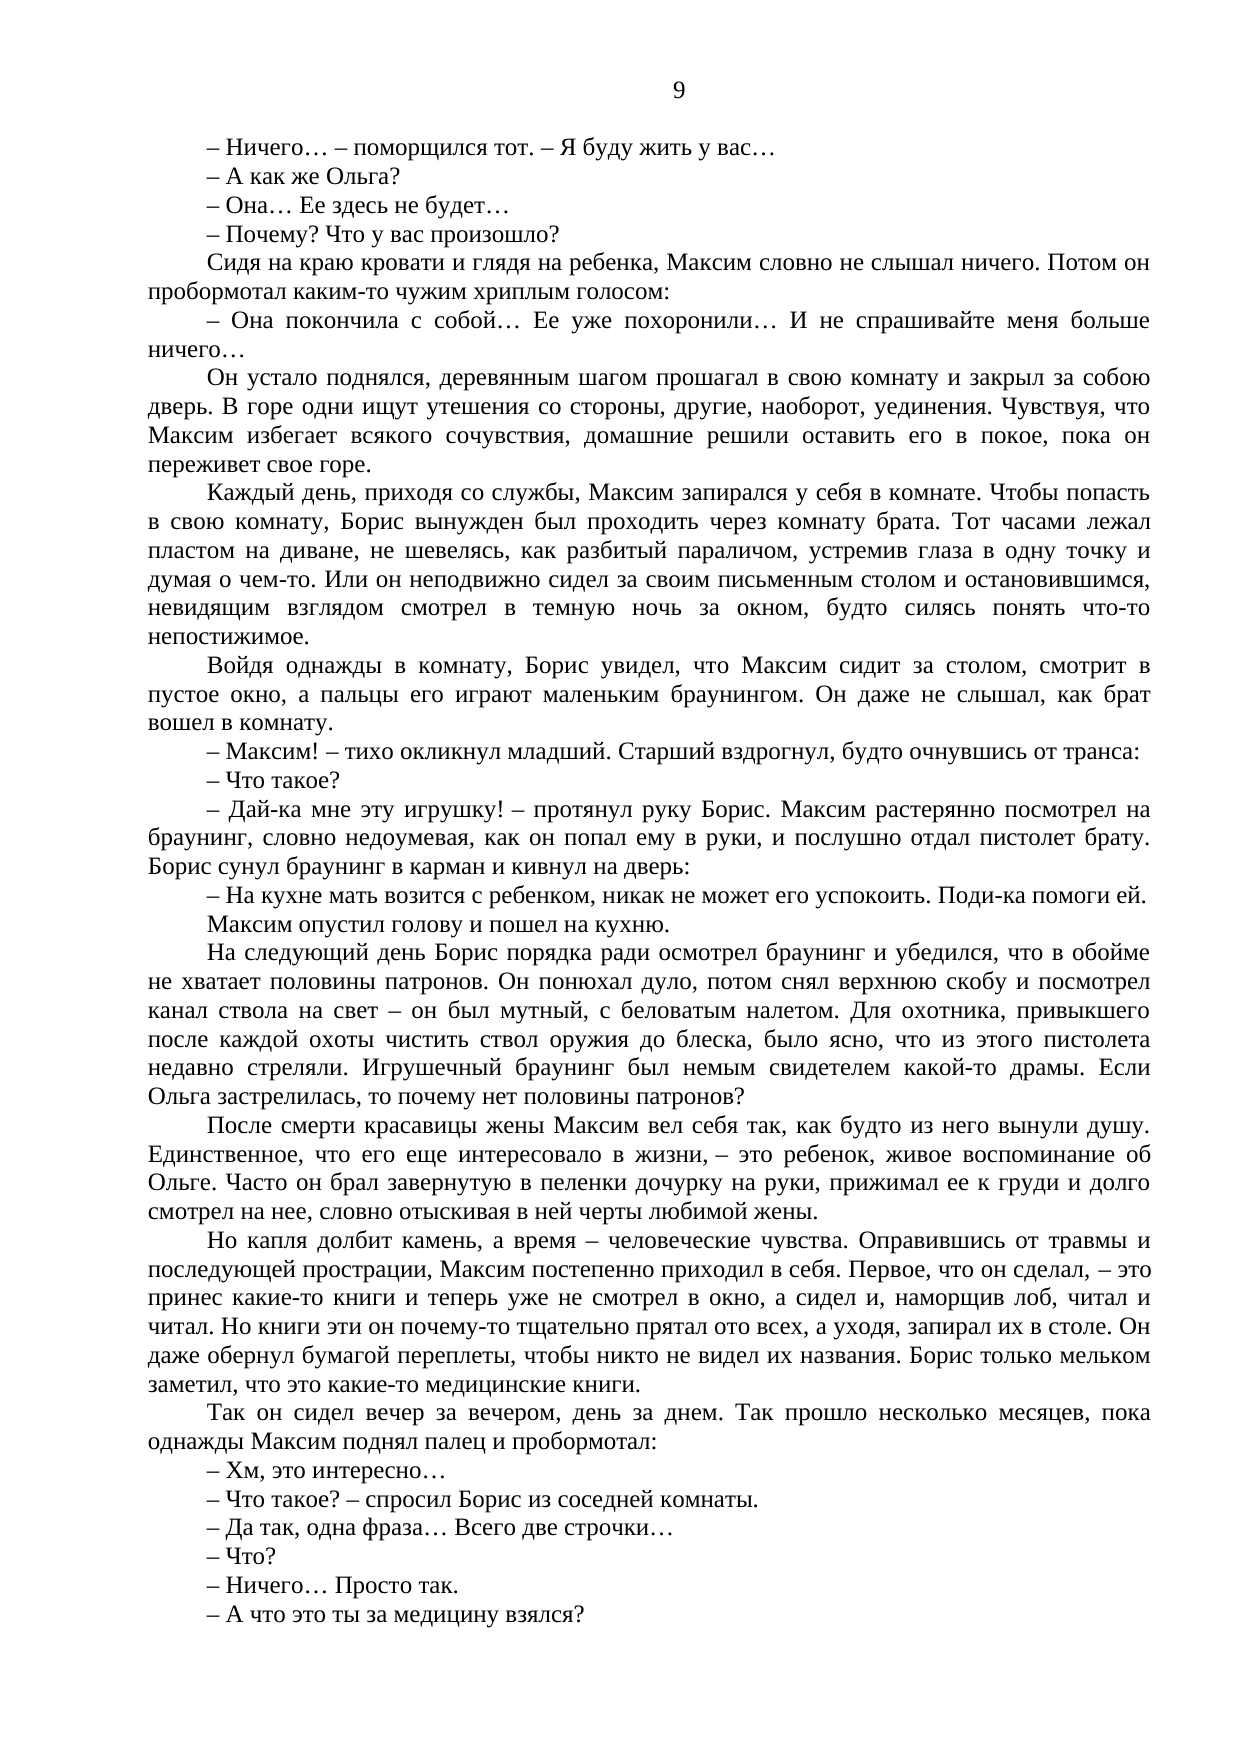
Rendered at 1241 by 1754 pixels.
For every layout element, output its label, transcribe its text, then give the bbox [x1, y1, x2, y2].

text – Что такое? [148, 765, 1152, 794]
text – Максим! – тихо окликнул младший. Старший вздрогнул, будто очнувшись от транса: [148, 736, 1152, 765]
text – Ничего… Просто так. [148, 1570, 1152, 1599]
text Каждый день, приходя со службы, Максим запирался у себя в комнате. Чтобы попасть в свою комнату, Борис вынужден был проходить через комнату брата. Тот часами лежал пластом на диване, не шевелясь, как разбитый параличом, устремив глаза в одну точку и думая о чем-то. Или он неподвижно сидел за своим письменным столом и остановившимся, невидящим взглядом смотрел в темную ночь за окном, будто силясь понять что-то непостижимое. [148, 477, 1152, 650]
text На следующий день Борис порядка ради осмотрел браунинг и убедился, что в обойме не хватает половины патронов. Он понюхал дуло, потом снял верхнюю скобу и посмотрел канал ствола на свет – он был мутный, с беловатым налетом. Для охотника, привыкшего после каждой охоты чистить ствол оружия до блеска, было ясно, что из этого пистолета недавно стреляли. Игрушечный браунинг был немым свидетелем какой-то драмы. Если Ольга застрелилась, то почему нет половины патронов? [148, 937, 1152, 1110]
text – А что это ты за медицину взялся? [148, 1599, 1152, 1627]
text – Да так, одна фраза… Всего две строчки… [148, 1512, 1152, 1541]
text – Что? [148, 1541, 1152, 1570]
text – А как же Ольга? [148, 161, 1152, 190]
text Он устало поднялся, деревянным шагом прошагал в свою комнату и закрыл за собою дверь. В горе одни ищут утешения со стороны, другие, наоборот, уединения. Чувствуя, что Максим избегает всякого сочувствия, домашние решили оставить его в покое, пока он переживет свое горе. [148, 362, 1152, 477]
text Войдя однажды в комнату, Борис увидел, что Максим сидит за столом, смотрит в пустое окно, а пальцы его играют маленьким браунингом. Он даже не слышал, как брат вошел в комнату. [148, 650, 1152, 736]
text Максим опустил голову и пошел на кухню. [148, 909, 1152, 937]
text – На кухне мать возится с ребенком, никак не может его успокоить. Поди-ка помоги ей. [148, 880, 1152, 909]
text – Дай-ка мне эту игрушку! – протянул руку Борис. Максим растерянно посмотрел на браунинг, словно недоумевая, как он попал ему в руки, и послушно отдал пистолет брату. Борис сунул браунинг в карман и кивнул на дверь: [148, 794, 1152, 880]
text Сидя на краю кровати и глядя на ребенка, Максим словно не слышал ничего. Потом он пробормотал каким-то чужим хриплым голосом: [148, 247, 1152, 305]
text – Ничего… – поморщился тот. – Я буду жить у вас… [148, 132, 1152, 161]
text Так он сидел вечер за вечером, день за днем. Так прошло несколько месяцев, пока однажды Максим поднял палец и пробормотал: [148, 1397, 1152, 1455]
text После смерти красавицы жены Максим вел себя так, как будто из него вынули душу. Единственное, что его еще интересовало в жизни, – это ребенок, живое воспоминание об Ольге. Часто он брал завернутую в пеленки дочурку на руки, прижимал ее к груди и долго смотрел на нее, словно отыскивая в ней черты любимой жены. [148, 1110, 1152, 1225]
text – Она… Ее здесь не будет… [148, 190, 1152, 219]
text – Она покончила с собой… Ее уже похоронили… И не спрашивайте меня больше ничего… [148, 305, 1152, 362]
text Но капля долбит камень, а время – человеческие чувства. Оправившись от травмы и последующей прострации, Максим постепенно приходил в себя. Первое, что он сделал, – это принес какие-то книги и теперь уже не смотрел в окно, а сидел и, наморщив лоб, читал и читал. Но книги эти он почему-то тщательно прятал ото всех, а уходя, запирал их в столе. Он даже обернул бумагой переплеты, чтобы никто не видел их названия. Борис только мельком заметил, что это какие-то медицинские книги. [148, 1225, 1152, 1397]
text – Почему? Что у вас произошло? [148, 219, 1152, 247]
text – Хм, это интересно… [148, 1455, 1152, 1484]
text – Что такое? – спросил Борис из соседней комнаты. [148, 1484, 1152, 1512]
